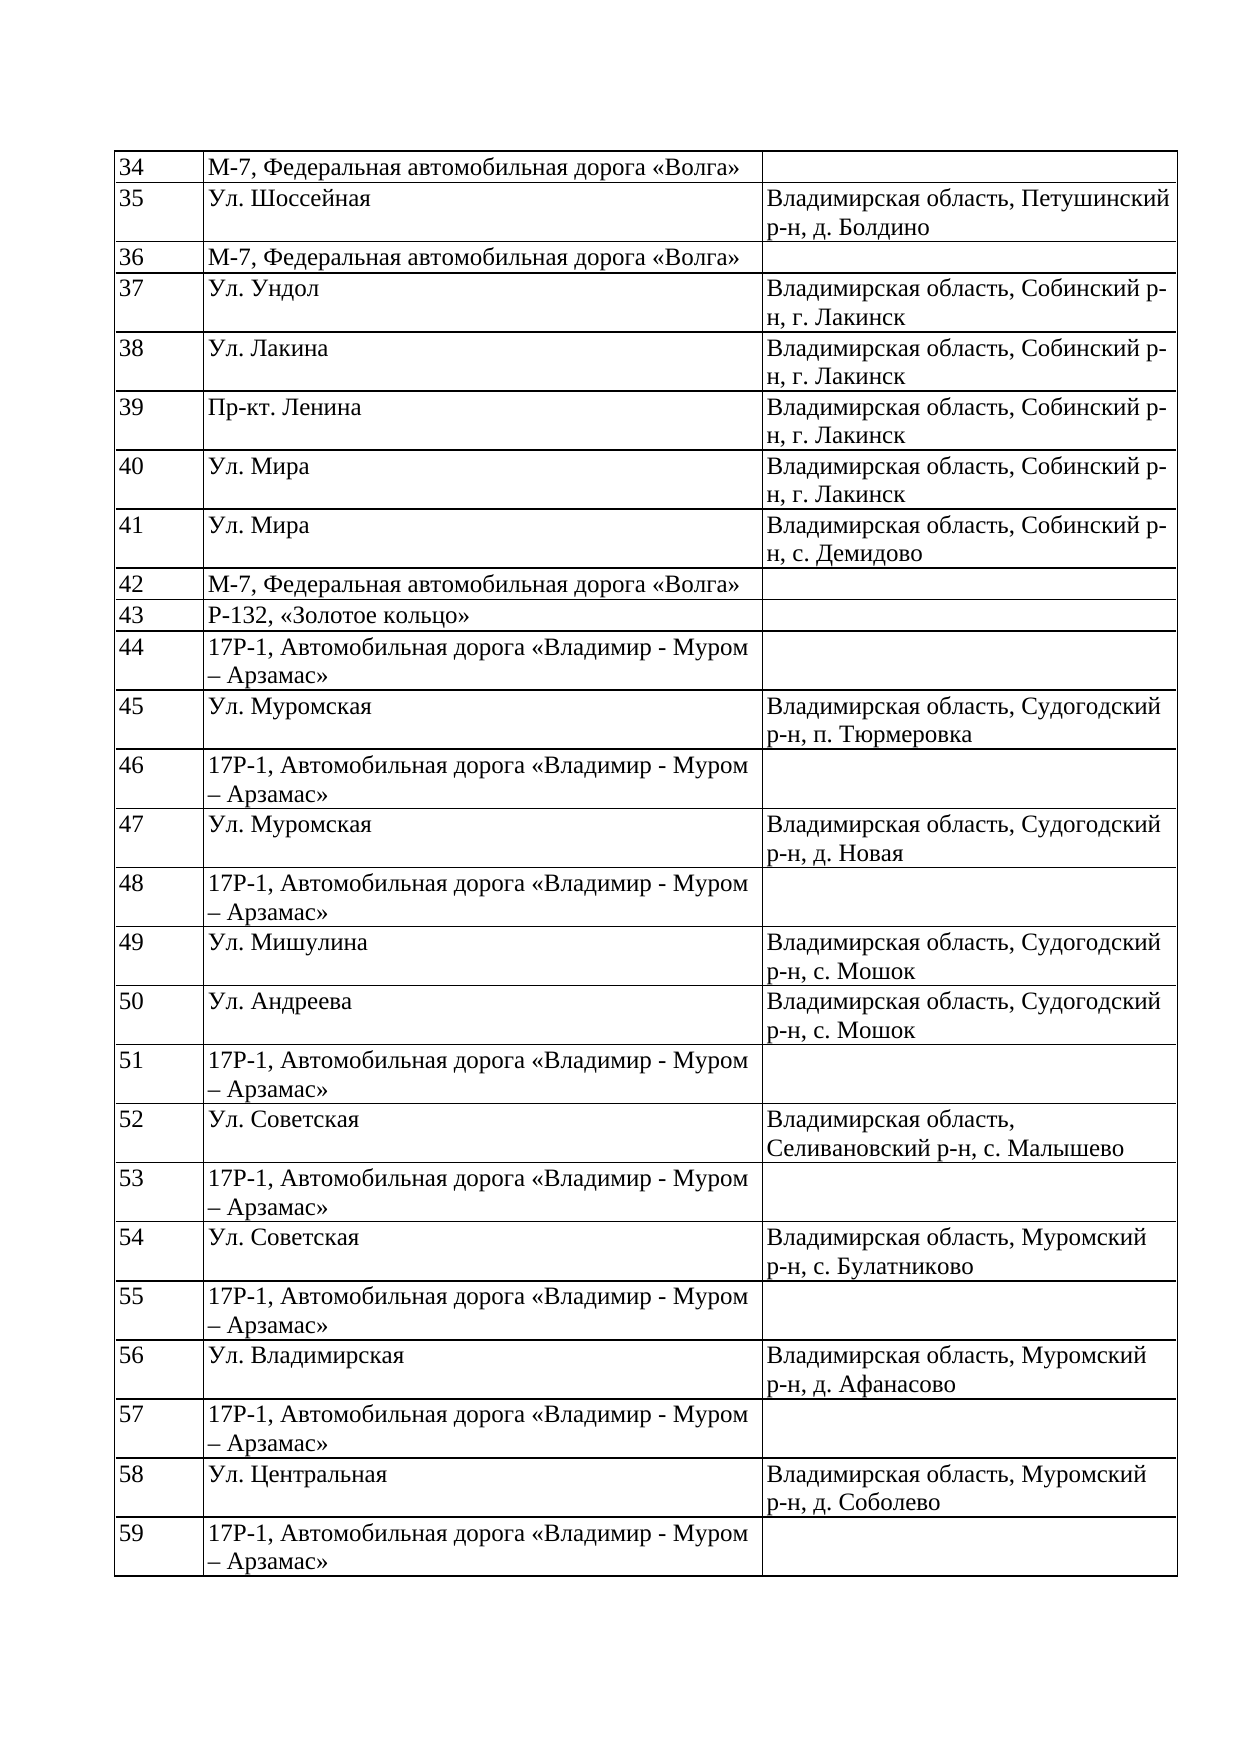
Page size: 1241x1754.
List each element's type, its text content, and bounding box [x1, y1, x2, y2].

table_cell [204, 152, 762, 181]
table_cell Владимирская область, Собинский р-н, г. Лакинск [763, 272, 1177, 331]
table_cell Владимирская область, Собинский р-н, г. Лакинск [763, 449, 1177, 508]
table_cell 58 [115, 1458, 203, 1516]
table_cell 52 [115, 1104, 203, 1162]
table_cell 35 [115, 183, 203, 241]
table_cell Р-132, «Золотое кольцо» [204, 600, 762, 630]
table_cell 57 [115, 1399, 203, 1457]
table_cell М-7, Федеральная автомобильная дорога «Волга» [204, 569, 762, 599]
table_cell [763, 152, 1177, 181]
table_cell 44 [115, 631, 203, 689]
table_cell Владимирская область, Петушинский р-н, д. Болдино [763, 181, 1177, 241]
table_cell Пр-кт. Ленина [204, 392, 762, 449]
table_cell Владимирская область, Судогодский р-н, с. Мошок [763, 926, 1177, 984]
table_cell 46 [115, 749, 203, 807]
table_cell Ул. Андреева [204, 986, 762, 1044]
table_cell 17Р-1, Автомобильная дорога «Владимир - Муром – Арзамас» [204, 750, 762, 807]
table_cell 42 [115, 568, 203, 599]
table_cell Владимирская область, Судогодский р-н, с. Мошок [763, 985, 1177, 1044]
table_cell Владимирская область, Собинский р-н, г. Лакинск [763, 390, 1177, 449]
table_cell Ул. Владимирская [204, 1341, 762, 1398]
table_cell 37 [115, 273, 203, 331]
table_cell 47 [115, 809, 203, 866]
table_cell [763, 599, 1177, 630]
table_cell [204, 1400, 762, 1457]
table_cell 51 [115, 1045, 203, 1103]
table_cell 36 [115, 242, 203, 272]
table_cell [763, 241, 1177, 272]
table_cell Владимирская область, Судогодский р-н, п. Тюрмеровка [763, 689, 1177, 748]
table_cell 17Р-1, Автомобильная дорога «Владимир - Муром – Арзамас» [204, 868, 762, 926]
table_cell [204, 242, 762, 272]
table_cell 17Р-1, Автомобильная дорога «Владимир - Муром – Арзамас» [204, 1045, 762, 1103]
table_cell 59 [115, 1517, 203, 1575]
table_cell Владимирская область, Муромский р-н, с. Булатниково [763, 1221, 1177, 1280]
table_cell Ул. Муромская [204, 809, 762, 866]
table_cell 49 [115, 927, 203, 984]
table_cell 17Р-1, Автомобильная дорога «Владимир - Муром – Арзамас» [204, 1163, 762, 1221]
table_cell 54 [115, 1222, 203, 1280]
table_cell [763, 748, 1177, 807]
table_cell 45 [115, 690, 203, 748]
table_cell 38 [115, 332, 203, 390]
table_cell Ул. Шоссейная [204, 183, 762, 241]
table_cell Ул. Советская [204, 1222, 762, 1280]
table_cell 40 [115, 450, 203, 508]
table_cell Ул. Муромская [204, 691, 762, 748]
table_cell 17Р-1, Автомобильная дорога «Владимир - Муром – Арзамас» [204, 1282, 762, 1339]
table_cell 39 [115, 391, 203, 449]
table_cell Ул. Советская [204, 1104, 762, 1162]
table_cell [763, 1516, 1177, 1575]
table_cell 34 [115, 152, 203, 181]
table_cell [763, 866, 1177, 926]
table_cell [763, 1044, 1177, 1103]
table_cell Ул. Мира [204, 510, 762, 567]
table_cell 53 [115, 1163, 203, 1221]
table_cell [763, 1162, 1177, 1221]
table_cell Ул. Центральная [204, 1459, 762, 1516]
table_cell 56 [115, 1340, 203, 1398]
table_cell [763, 1398, 1177, 1457]
table_cell [763, 630, 1177, 689]
table_cell Владимирская область, Муромский р-н, д. Соболево [763, 1457, 1177, 1516]
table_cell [204, 1518, 762, 1575]
table_cell Ул. Мишулина [204, 927, 762, 984]
table_cell Владимирская область, Судогодский р-н, д. Новая [763, 808, 1177, 866]
table_cell 43 [115, 600, 203, 630]
table_cell 48 [115, 868, 203, 926]
table_cell [763, 567, 1177, 599]
table_cell Ул. Ундол [204, 274, 762, 331]
table_cell Владимирская область, Муромский р-н, д. Афанасово [763, 1339, 1177, 1398]
table_cell [763, 1280, 1177, 1339]
table_cell Владимирская область, Селивановский р-н, с. Малышево [763, 1103, 1177, 1162]
table_cell 17Р-1, Автомобильная дорога «Владимир - Муром – Арзамас» [204, 632, 762, 689]
table_cell Владимирская область, Собинский р-н, с. Демидово [763, 508, 1177, 567]
table_cell Владимирская область, Собинский р-н, г. Лакинск [763, 331, 1177, 390]
table_cell 50 [115, 986, 203, 1044]
table_cell Ул. Лакина [204, 333, 762, 390]
table_cell 55 [115, 1281, 203, 1339]
table_cell 41 [115, 509, 203, 567]
table_cell Ул. Мира [204, 451, 762, 508]
